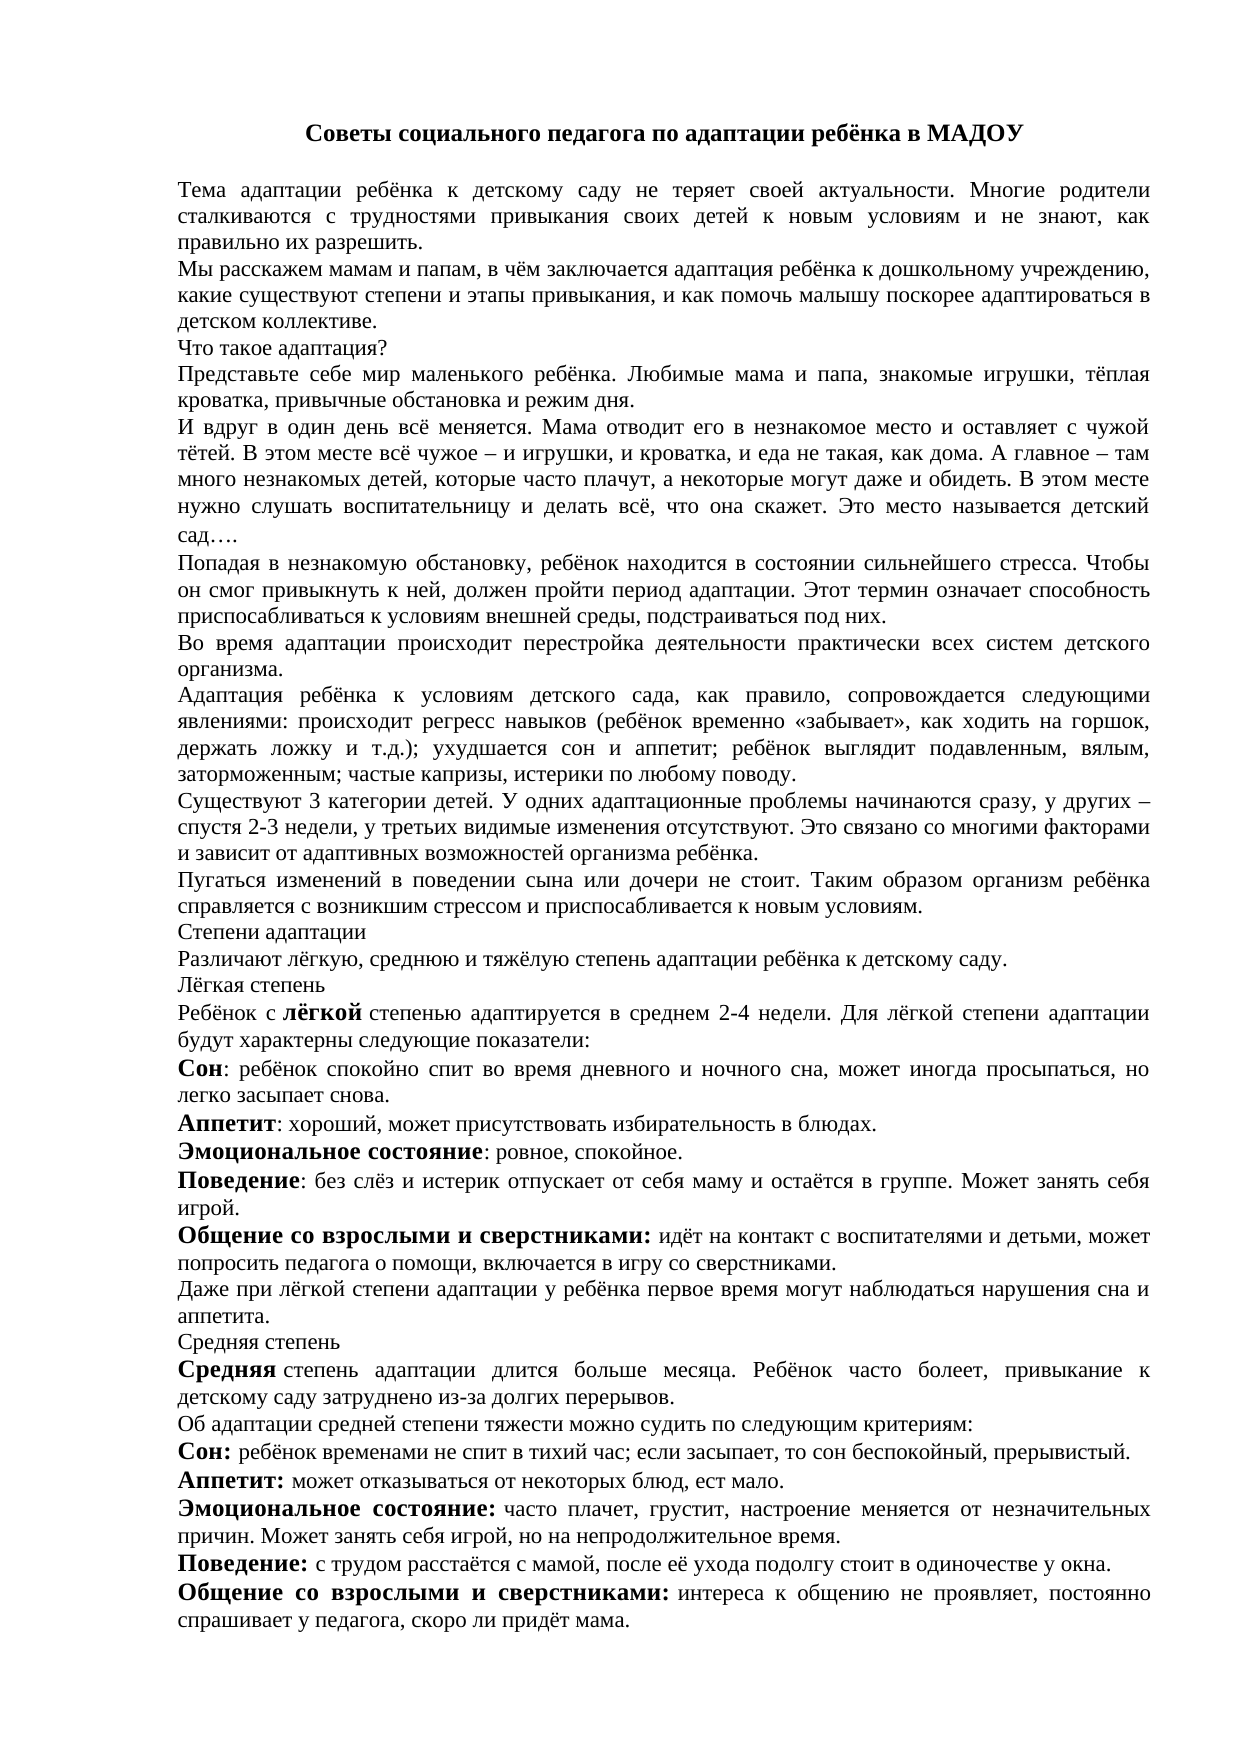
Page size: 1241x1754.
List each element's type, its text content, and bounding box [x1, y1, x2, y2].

text Существуют 3 категории детей. У одних адаптационные проблемы начинаются сразу, у других – спустя 2-3 недели, у третьих видимые изменения отсутствуют. Это связано со многими факторами и зависит от адаптивных возможностей организма ребёнка. [177, 787, 1152, 866]
text Эмоциональное состояние: часто плачет, грустит, настроение меняется от незначительных причин. Может занять себя игрой, но на непродолжительное время. [177, 1493, 1152, 1548]
text Аппетит: может отказываться от некоторых блюд, ест мало. [177, 1465, 1152, 1493]
text Мы расскажем мамам и папам, в чём заключается адаптация ребёнка к дошкольному учреждению, какие существуют степени и этапы привыкания, и как помочь малышу поскорее адаптироваться в детском коллективе. [177, 255, 1152, 334]
text Советы социального педагога по адаптации ребёнка в МАДОУ [177, 118, 1152, 147]
text Даже при лёгкой степени адаптации у ребёнка первое время могут наблюдаться нарушения сна и аппетита. [177, 1275, 1152, 1328]
text Сон: ребёнок временами не спит в тихий час; если засыпает, то сон беспокойный, прерывистый. [177, 1436, 1152, 1465]
text Об адаптации средней степени тяжести можно судить по следующим критериям: [177, 1409, 1152, 1436]
text Представьте себе мир маленького ребёнка. Любимые мама и папа, знакомые игрушки, тёплая кроватка, привычные обстановка и режим дня. [177, 360, 1152, 413]
text Поведение: без слёз и истерик отпускает от себя маму и остаётся в группе. Может занять себя игрой. [177, 1165, 1152, 1220]
text Средняя степень [177, 1328, 1152, 1354]
text Различают лёгкую, среднюю и тяжёлую степень адаптации ребёнка к детскому саду. [177, 945, 1152, 971]
text Эмоциональное состояние: ровное, спокойное. [177, 1136, 1152, 1165]
text Ребёнок с лёгкой степенью адаптируется в среднем 2-4 недели. Для лёгкой степени адаптации будут характерны следующие показатели: [177, 997, 1152, 1053]
text Средняя степень адаптации длится больше месяца. Ребёнок часто болеет, привыкание к детскому саду затруднено из-за долгих перерывов. [177, 1354, 1152, 1409]
text Попадая в незнакомую обстановку, ребёнок находится в состоянии сильнейшего стресса. Чтобы он смог привыкнуть к ней, должен пройти период адаптации. Этот термин означает способность приспосабливаться к условиям внешней среды, подстраиваться под них. [177, 549, 1152, 628]
text Аппетит: хороший, может присутствовать избирательность в блюдах. [177, 1108, 1152, 1136]
text Тема адаптации ребёнка к детскому саду не теряет своей актуальности. Многие родители сталкиваются с трудностями привыкания своих детей к новым условиям и не знают, как правильно их разрешить. [177, 176, 1152, 255]
text Во время адаптации происходит перестройка деятельности практически всех систем детского организма. [177, 628, 1152, 681]
text Лёгкая степень [177, 971, 1152, 997]
text Поведение: с трудом расстаётся с мамой, после её ухода подолгу стоит в одиночестве у окна. [177, 1548, 1152, 1577]
text И вдруг в один день всё меняется. Мама отводит его в незнакомое место и оставляет с чужой тётей. В этом месте всё чужое – и игрушки, и кроватка, и еда не такая, как дома. А главное – там много незнакомых детей, которые часто плачут, а некоторые могут даже и обидеть. В этом месте нужно слушать воспитательницу и делать всё, что она скажет. Это место называется детский сад….⠀ [177, 413, 1152, 549]
text Общение со взрослыми и сверстниками: идёт на контакт с воспитателями и детьми, может попросить педагога о помощи, включается в игру со сверстниками. [177, 1220, 1152, 1275]
text Сон: ребёнок спокойно спит во время дневного и ночного сна, может иногда просыпаться, но легко засыпает снова. [177, 1053, 1152, 1108]
text Что такое адаптация? [177, 334, 1152, 360]
text Степени адаптации [177, 918, 1152, 945]
text Адаптация ребёнка к условиям детского сада, как правило, сопровождается следующими явлениями: происходит регресс навыков (ребёнок временно «забывает», как ходить на горшок, держать ложку и т.д.); ухудшается сон и аппетит; ребёнок выглядит подавленным, вялым, заторможенным; частые капризы, истерики по любому поводу. [177, 681, 1152, 787]
text Общение со взрослыми и сверстниками: интереса к общению не проявляет, постоянно спрашивает у педагога, скоро ли придёт мама. [177, 1577, 1152, 1632]
text Пугаться изменений в поведении сына или дочери не стоит. Таким образом организм ребёнка справляется с возникшим стрессом и приспосабливается к новым условиям. [177, 866, 1152, 918]
